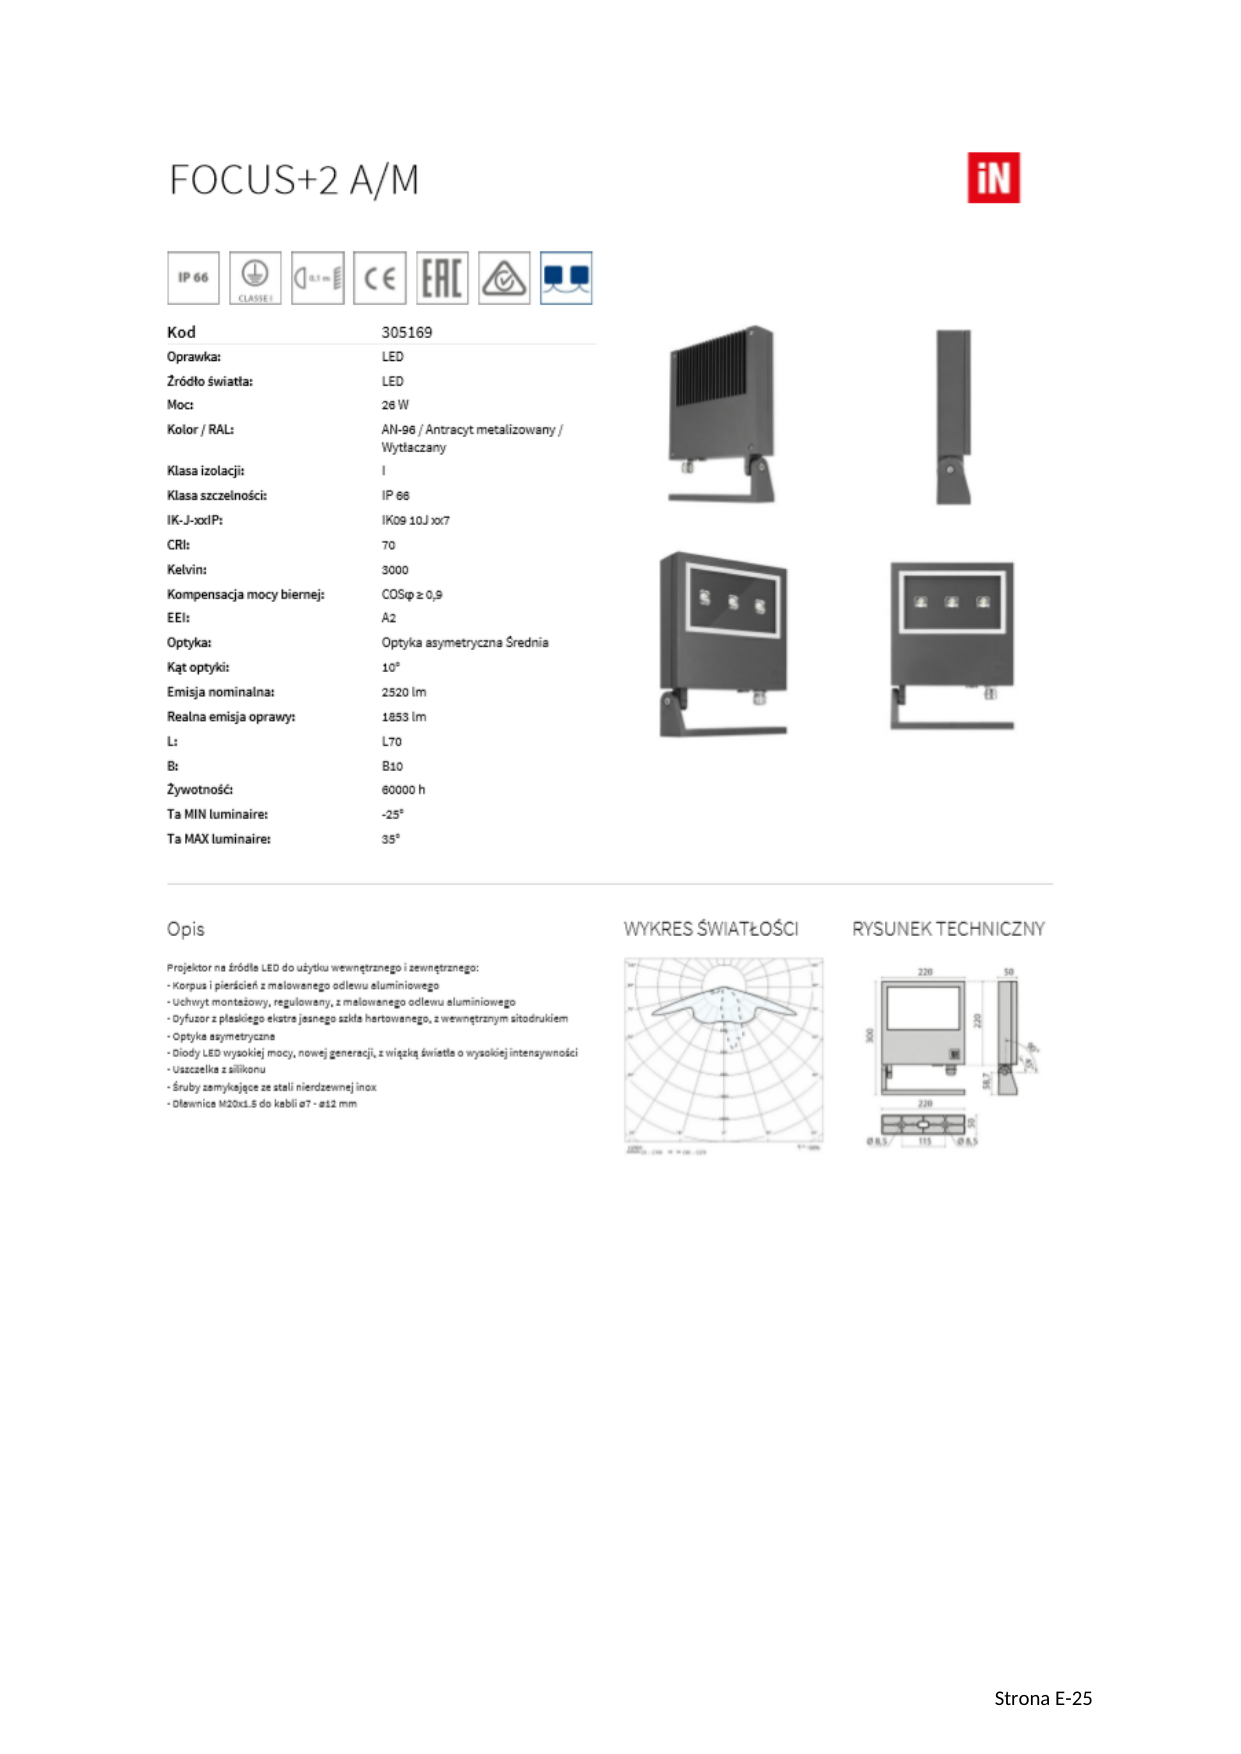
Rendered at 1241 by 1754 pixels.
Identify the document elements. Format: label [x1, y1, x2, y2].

picture [147, 103, 1093, 1307]
